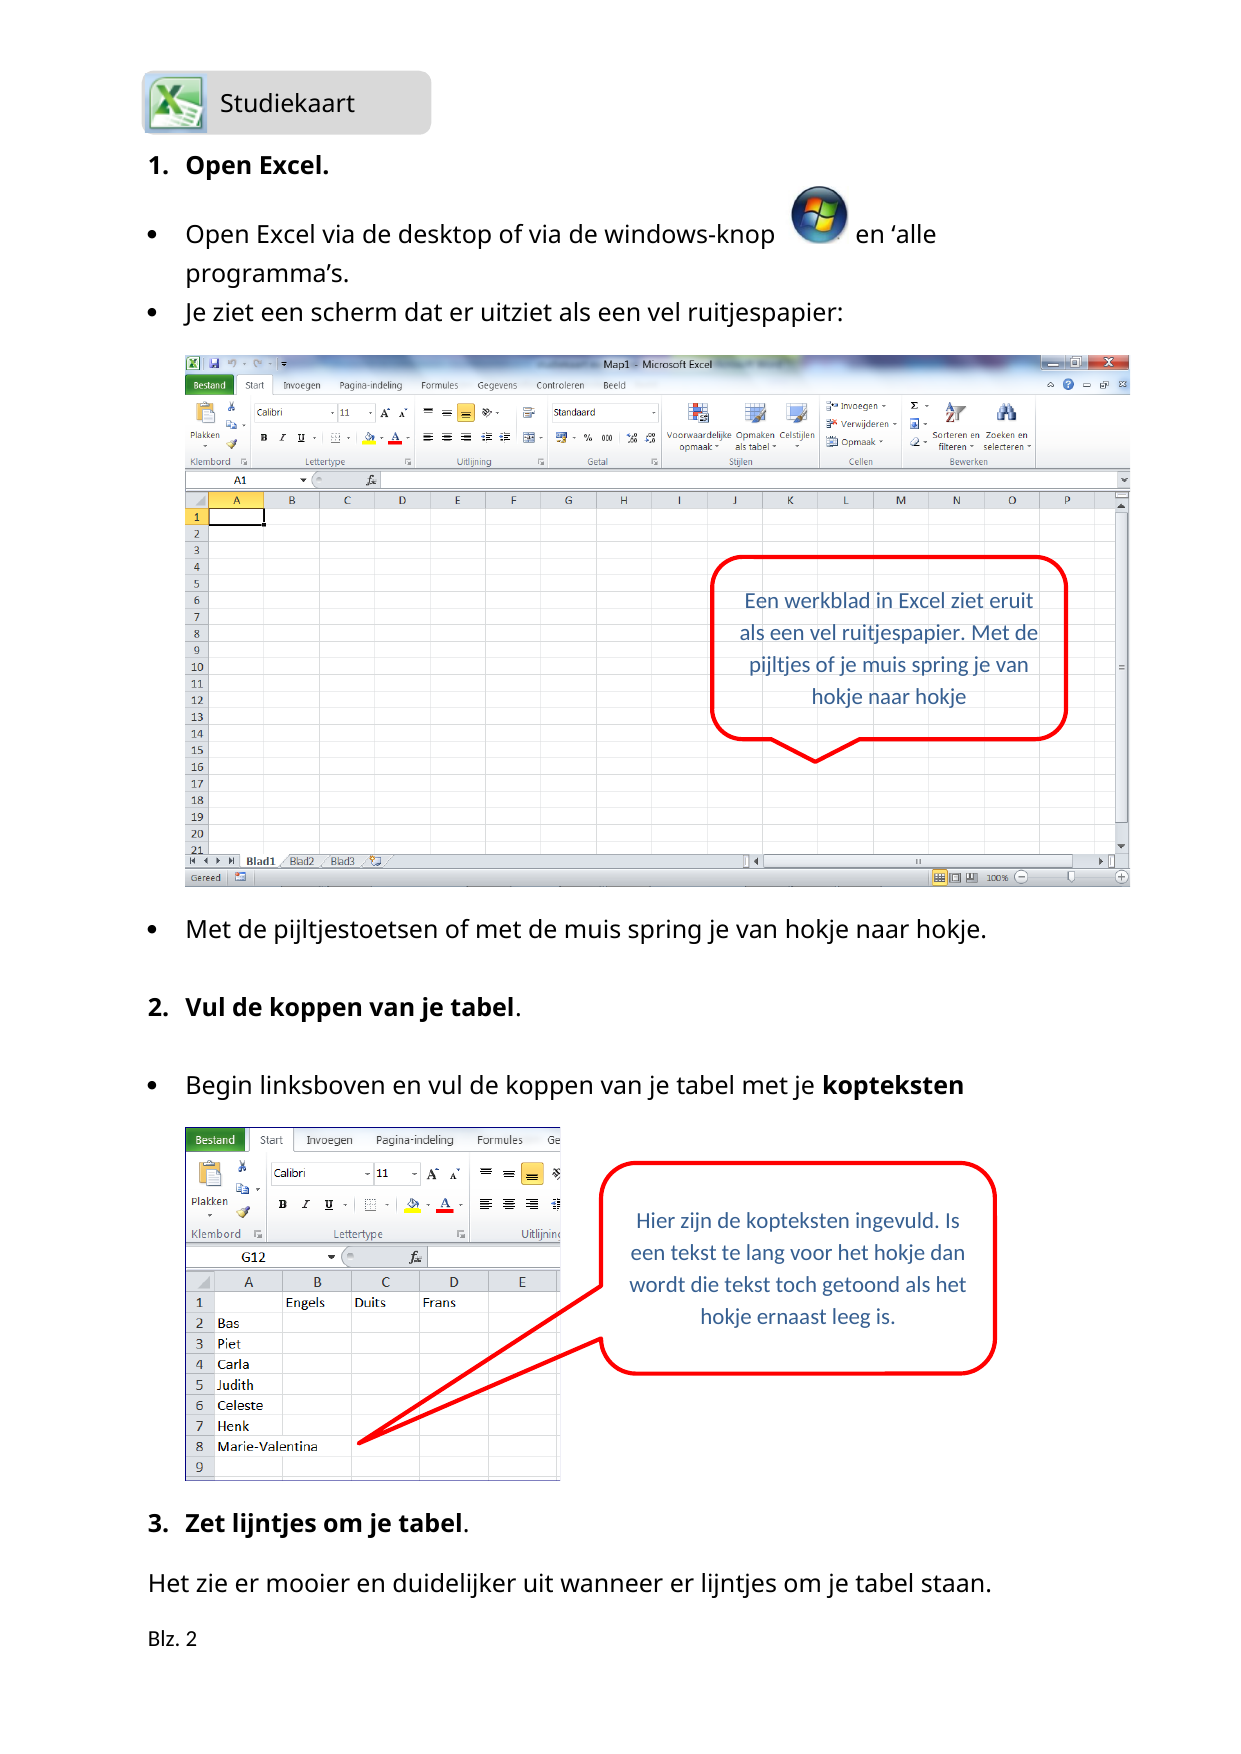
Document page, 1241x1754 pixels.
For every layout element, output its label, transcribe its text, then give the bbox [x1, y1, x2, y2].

list Met de pijltjestoetsen of met de muis spring je van hokje naar hokje. [148, 911, 1093, 945]
picture [390, 1316, 561, 1427]
list Open Excel via de desktop of via de windows-knop en ‘alle programma’s. [148, 187, 1093, 290]
picture [185, 355, 1130, 887]
picture [144, 73, 208, 133]
list Begin linksboven en vul de koppen van je tabel met je kopteksten [148, 1068, 1093, 1102]
list Open Excel. [148, 148, 1093, 182]
list Je ziet een scherm dat er uitziet als een vel ruitjespapier: [148, 295, 1093, 329]
picture [782, 186, 849, 244]
text Het zie er mooier en duidelijker uit wanneer er lijntjes om je tabel staan. [148, 1566, 1093, 1600]
list Vul de koppen van je tabel. [148, 989, 1093, 1024]
picture [185, 1127, 561, 1481]
list Zet lijntjes om je tabel. [148, 1506, 1093, 1540]
